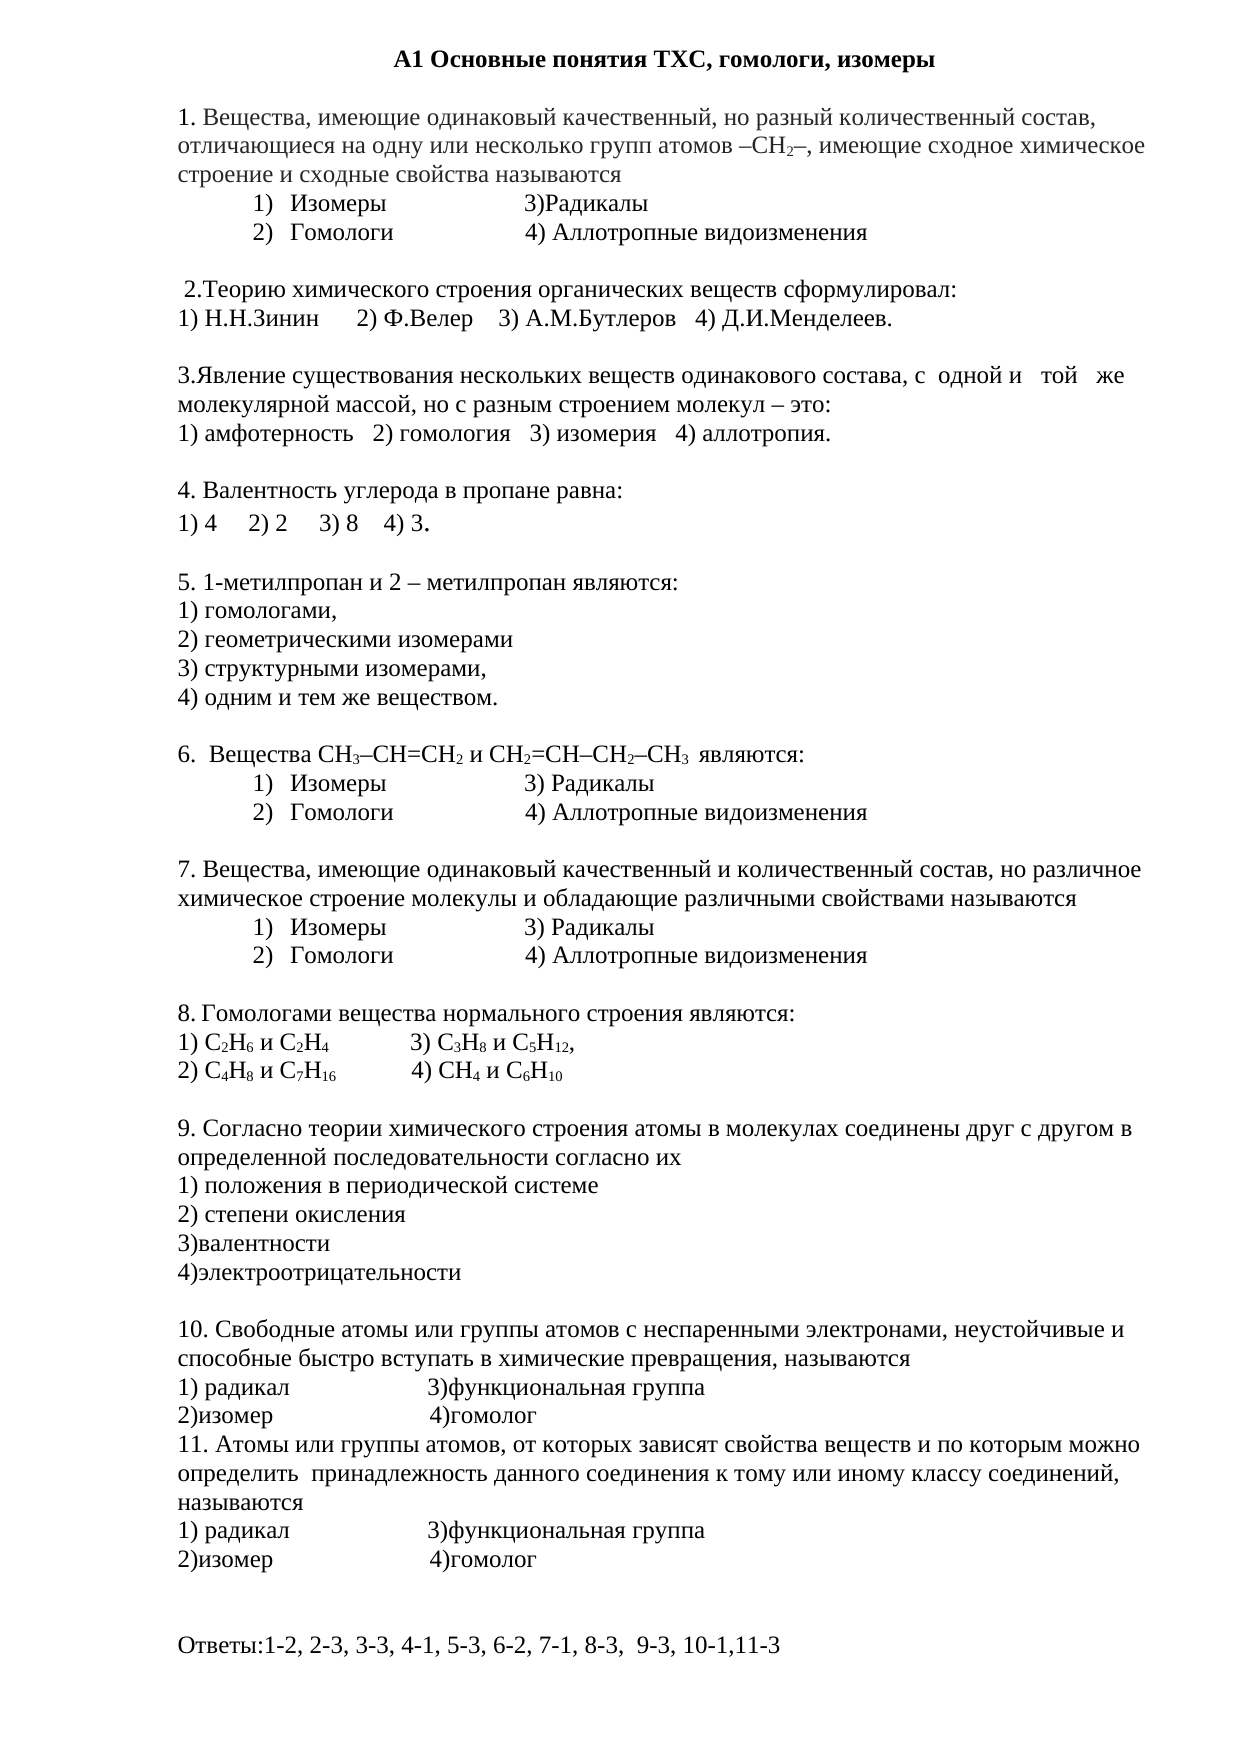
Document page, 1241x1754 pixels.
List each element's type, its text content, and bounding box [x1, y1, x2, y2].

text Ответы:1-2, 2-3, 3-3, 4-1, 5-3, 6-2, 7-1, 8-3, 9-3, 10-1,11-3 [177, 1630, 1152, 1659]
text 4)электроотрицательности [177, 1257, 1152, 1285]
text 7. Вещества, имеющие одинаковый качественный и количественный состав, но различное химическое строение молекулы и обладающие различными свойствами называются [177, 854, 1152, 912]
text 2) степени окисления [177, 1199, 1152, 1228]
list Гомологи 4) Аллотропные видоизменения [252, 797, 1152, 825]
text 8. Гомологами вещества нормального строения являются: [177, 998, 1152, 1027]
list Изомеры 3) Радикалы [252, 768, 1152, 797]
text 3)валентности [177, 1228, 1152, 1257]
list Гомологи 4) Аллотропные видоизменения [252, 940, 1152, 969]
text 1) 4 2) 2 3) 8 4) 3. [177, 504, 1152, 538]
text 2)изомер 4)гомолог [177, 1400, 1152, 1429]
text 1) радикал 3)функциональная группа [177, 1515, 1152, 1544]
text 3) структурными изомерами, [177, 653, 1152, 682]
text 2) геометрическими изомерами [177, 624, 1152, 653]
text 1) радикал 3)функциональная группа [177, 1372, 1152, 1400]
text 2)изомер 4)гомолог [177, 1544, 1152, 1573]
list Гомологи 4) Аллотропные видоизменения [252, 217, 1152, 246]
text А1 Основные понятия ТХС, гомологи, изомеры [177, 44, 1152, 73]
text 4) одним и тем же веществом. [177, 682, 1152, 710]
text 3.Явление существования нескольких веществ одинакового состава, с одной и той же молекулярной массой, но с разным строением молекул – это: [177, 361, 1152, 418]
text 1) положения в периодической системе [177, 1170, 1152, 1199]
text 1) Н.Н.Зинин 2) Ф.Велер 3) А.М.Бутлеров 4) Д.И.Менделеев. [177, 303, 1152, 332]
text 1) гомологами, [177, 595, 1152, 624]
text 6. Вещества СН3–СН=СН2 и СН2=СН–СН2–СН3 являются: [177, 739, 1152, 768]
text 11. Атомы или группы атомов, от которых зависят свойства веществ и по которым можно определить принадлежность данного соединения к тому или иному классу соединений, называются [177, 1429, 1152, 1515]
text 4. Валентность углерода в пропане равна: [177, 476, 1152, 504]
text 9. Согласно теории химического строения атомы в молекулах соединены друг с другом в определенной последовательности согласно их [177, 1113, 1152, 1170]
text 1. Вещества, имеющие одинаковый качественный, но разный количественный состав, отличающиеся на одну или несколько групп атомов –СН2–, имеющие сходное химическое строение и сходные свойства называются [177, 102, 1152, 188]
text 1) амфотерность 2) гомология 3) изомерия 4) аллотропия. [177, 418, 1152, 447]
text 1) С2Н6 и С2Н4 3) С3Н8 и С5Н12, [177, 1027, 1152, 1055]
text 10. Свободные атомы или группы атомов с неспаренными электронами, неустойчивые и способные быстро вступать в химические превращения, называются [177, 1314, 1152, 1372]
list Изомеры 3) Радикалы [252, 912, 1152, 940]
list Изомеры 3)Радикалы [252, 188, 1152, 217]
text 5. 1-метилпропан и 2 – метилпропан являются: [177, 567, 1152, 595]
text 2.Теорию химического строения органических веществ сформулировал: [177, 274, 1152, 303]
text 2) С4Н8 и С7Н16 4) СН4 и С6Н10 [177, 1055, 1152, 1084]
